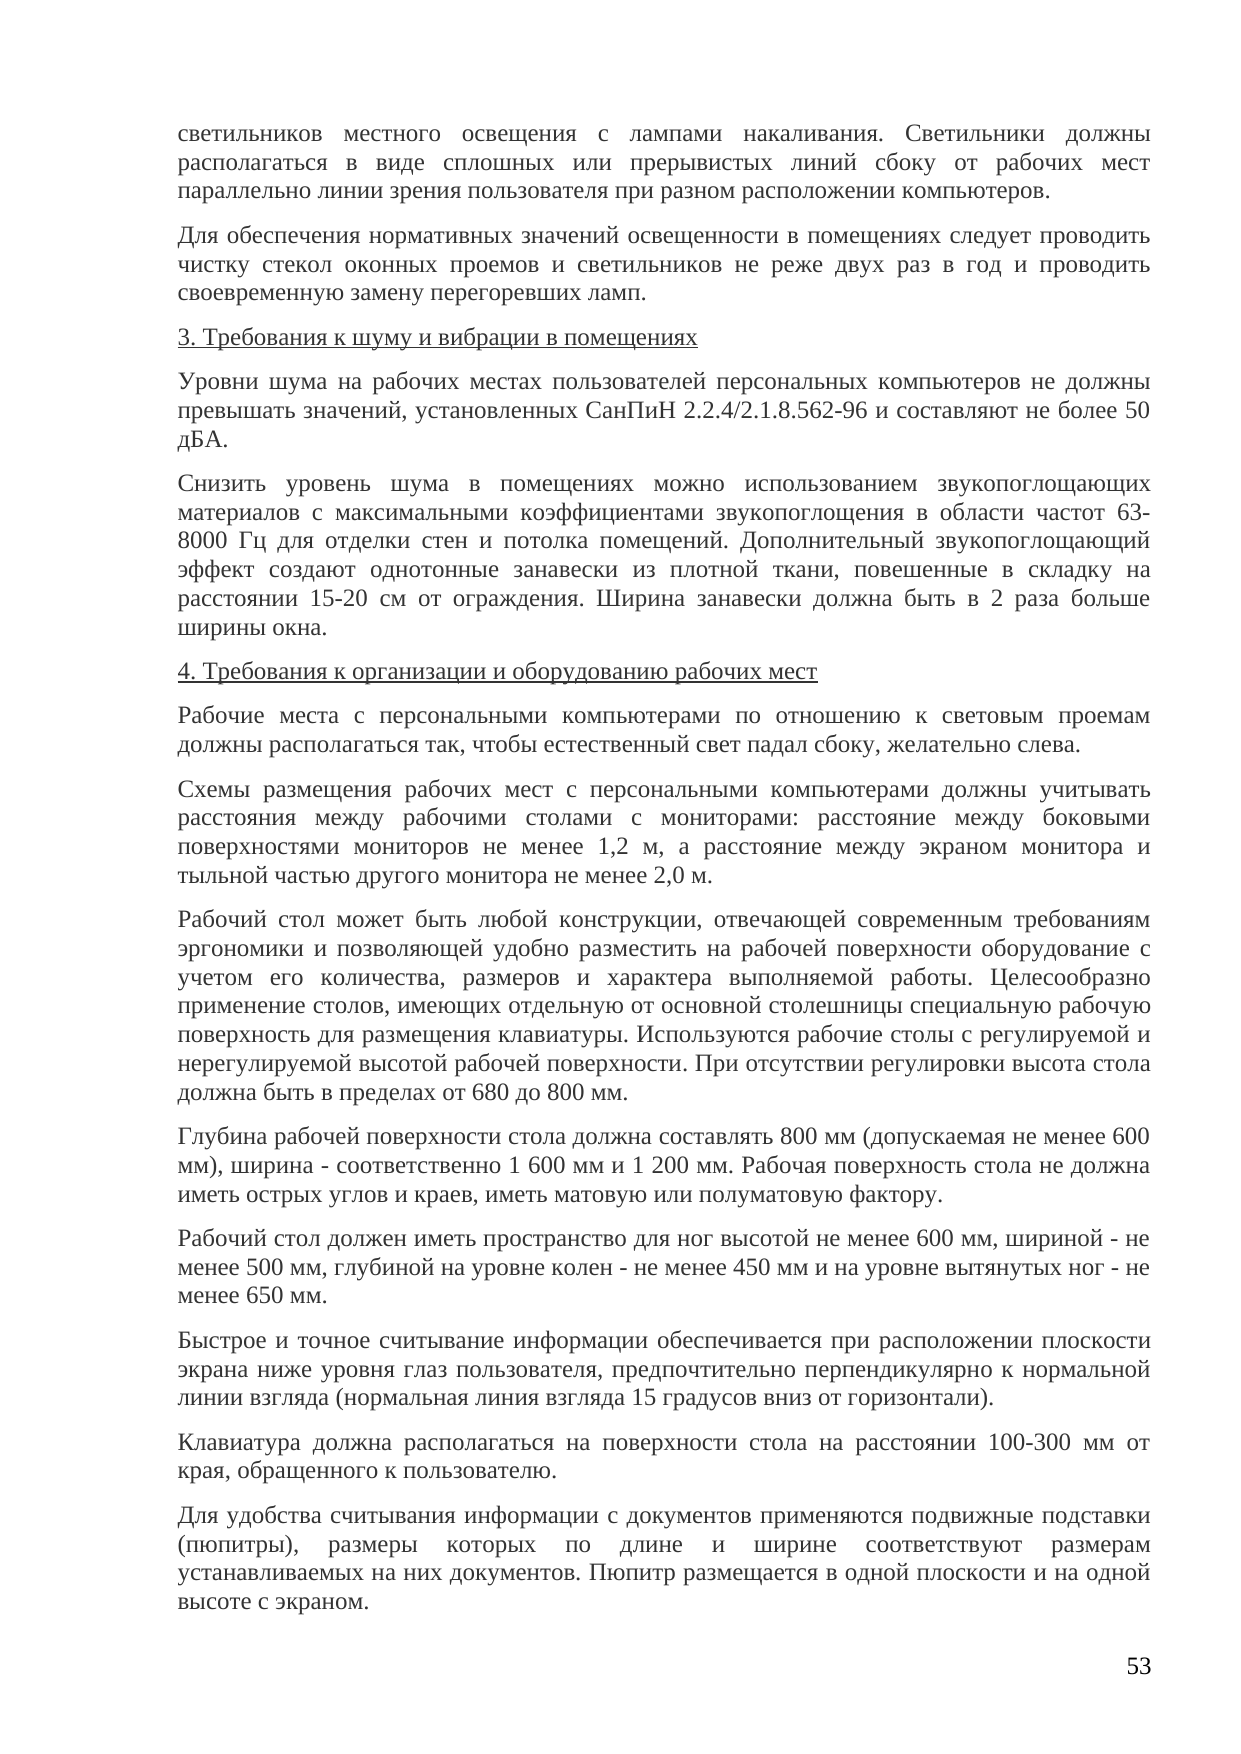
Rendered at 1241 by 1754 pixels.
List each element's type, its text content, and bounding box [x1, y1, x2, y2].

text 4. Требования к организации и оборудованию рабочих мест [177, 656, 1152, 685]
text Для удобства считывания информации с документов применяются подвижные подставки (пюпитры), размеры которых по длине и ширине соответствуют размерам устанавливаемых на них документов. Пюпитр размещается в одной плоскости и на одной высоте с экраном. [177, 1500, 1152, 1615]
text Для обеспечения нормативных значений освещенности в помещениях следует проводить чистку стекол оконных проемов и светильников не реже двух раз в год и проводить своевременную замену перегоревших ламп. [177, 220, 1152, 306]
text Уровни шума на рабочих местах пользователей персональных компьютеров не должны превышать значений, установленных СанПиН 2.2.4/2.1.8.562-96 и составляют не более 50 дБА. [177, 366, 1152, 452]
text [177, 118, 1152, 204]
text Схемы размещения рабочих мест с персональными компьютерами должны учитывать расстояния между рабочими столами с мониторами: расстояние между боковыми поверхностями мониторов не менее 1,2 м, а расстояние между экраном монитора и тыльной частью другого монитора не менее 2,0 м. [177, 774, 1152, 889]
text Рабочие места с персональными компьютерами по отношению к световым проемам должны располагаться так, чтобы естественный свет падал сбоку, желательно слева. [177, 701, 1152, 758]
text Рабочий стол должен иметь пространство для ног высотой не менее 600 мм, шириной - не менее 500 мм, глубиной на уровне колен - не менее 450 мм и на уровне вытянутых ног - не менее 650 мм. [177, 1223, 1152, 1309]
text Рабочий стол может быть любой конструкции, отвечающей современным требованиям эргономики и позволяющей удобно разместить на рабочей поверхности оборудование с учетом его количества, размеров и характера выполняемой работы. Целесообразно применение столов, имеющих отдельную от основной столешницы специальную рабочую поверхность для размещения клавиатуры. Используются рабочие столы с регулируемой и нерегулируемой высотой рабочей поверхности. При отсутствии регулировки высота стола должна быть в пределах от 680 до 800 мм. [177, 904, 1152, 1106]
text Быстрое и точное считывание информации обеспечивается при расположении плоскости экрана ниже уровня глаз пользователя, предпочтительно перпендикулярно к нормальной линии взгляда (нормальная линия взгляда 15 градусов вниз от горизонтали). [177, 1325, 1152, 1411]
text Снизить уровень шума в помещениях можно использованием звукопоглощающих материалов с максимальными коэффициентами звукопоглощения в области частот 63-8000 Гц для отделки стен и потолка помещений. Дополнительный звукопоглощающий эффект создают однотонные занавески из плотной ткани, повешенные в складку на расстоянии 15-20 см от ограждения. Ширина занавески должна быть в 2 раза больше ширины окна. [177, 468, 1152, 641]
text Клавиатура должна располагаться на поверхности стола на расстоянии 100-300 мм от края, обращенного к пользователю. [177, 1427, 1152, 1484]
text 3. Требования к шуму и вибрации в помещениях [177, 322, 1152, 351]
text Глубина рабочей поверхности стола должна составлять 800 мм (допускаемая не менее 600 мм), ширина - соответственно 1 600 мм и 1 200 мм. Рабочая поверхность стола не должна иметь острых углов и краев, иметь матовую или полуматовую фактору. [177, 1121, 1152, 1207]
